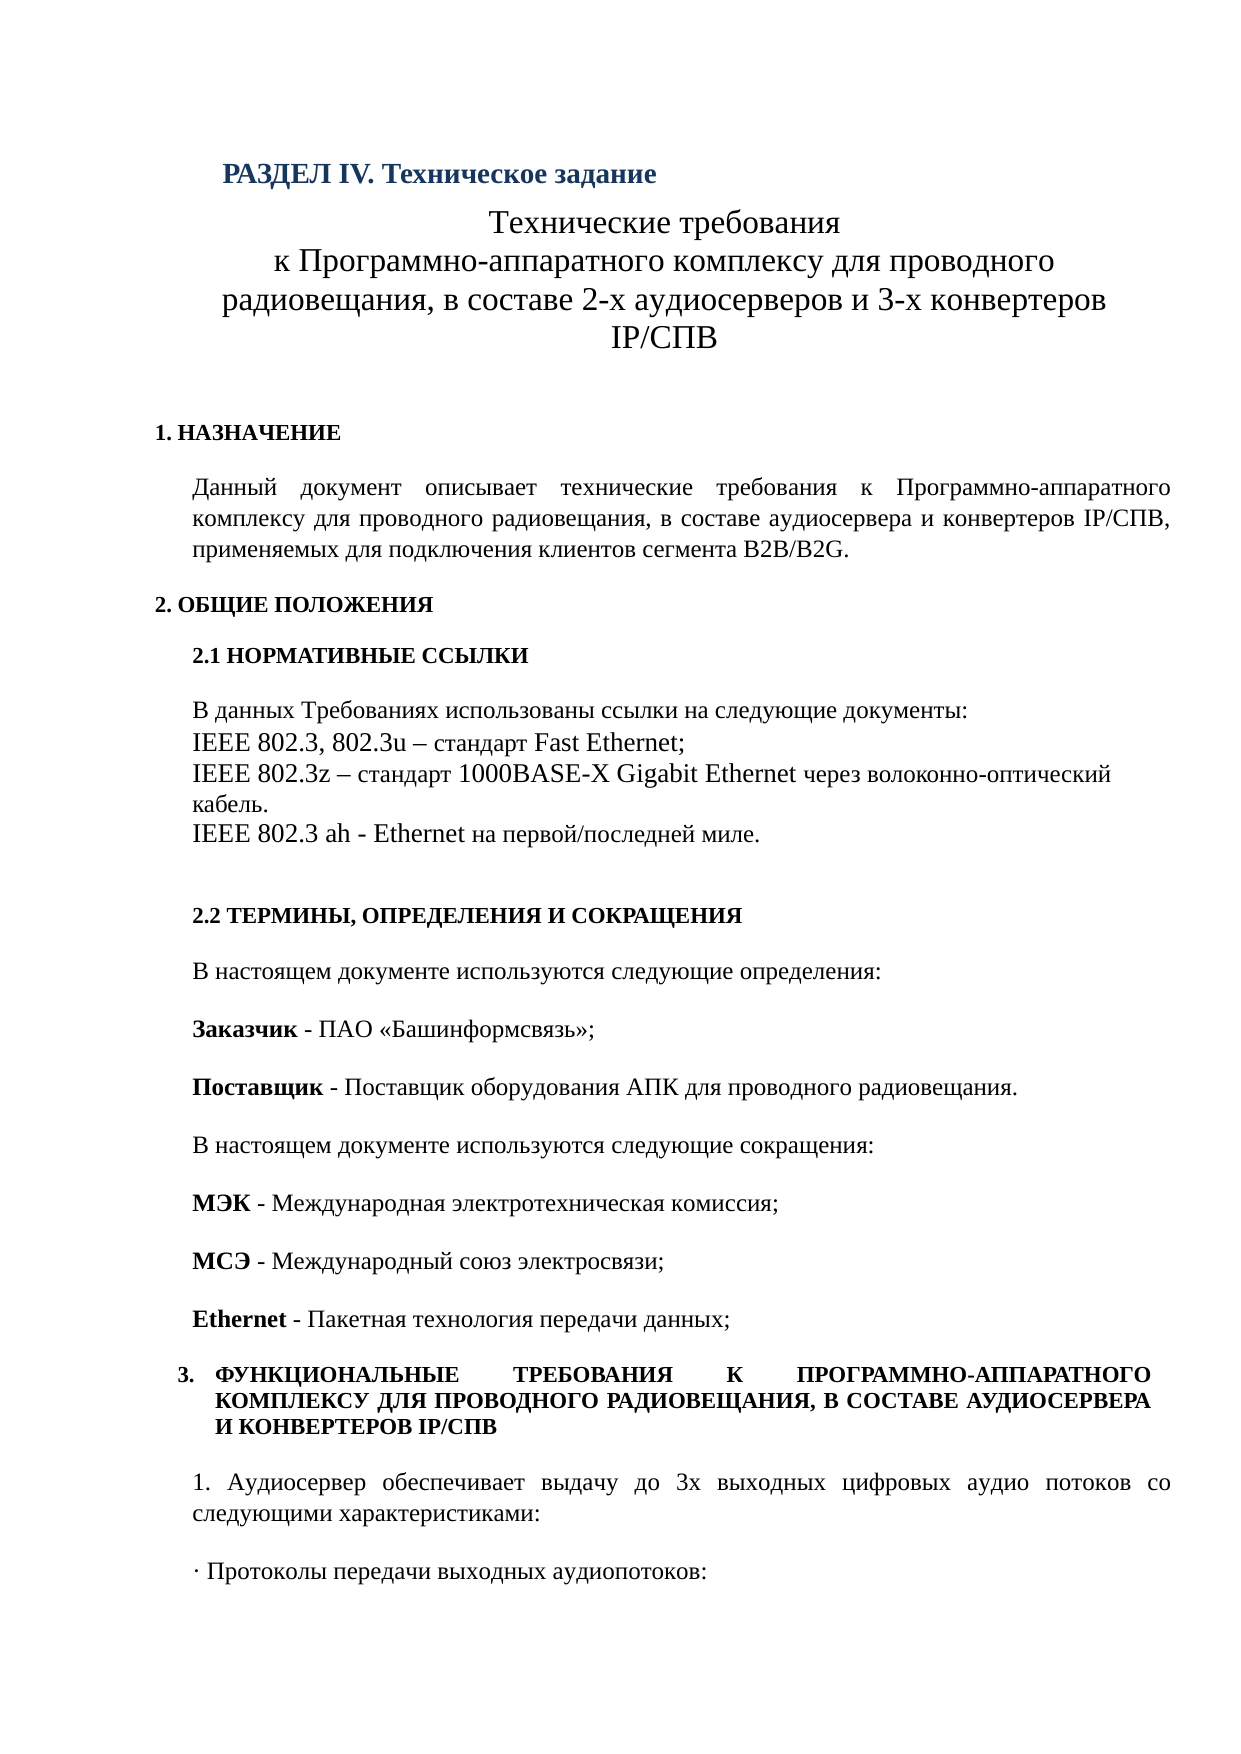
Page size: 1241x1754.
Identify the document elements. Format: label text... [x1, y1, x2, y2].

text IEEE 802.3, 802.3u – стандарт Fast Ethernet; [192, 726, 1152, 758]
text Поставщик - Поставщик оборудования АПК для проводного радиовещания. [192, 1072, 1172, 1101]
list Назначение [154, 419, 1152, 445]
list Общие положения [154, 591, 1152, 617]
text 1. Аудиосервер обеспечивает выдачу до 3х выходных цифровых аудио потоков со следующими характеристиками: [192, 1467, 1172, 1527]
text · Протоколы передачи выходных аудиопотоков: [192, 1556, 1172, 1585]
text В настоящем документе используются следующие определения: [192, 956, 1172, 984]
text МЭК - Международная электротехническая комиссия; [192, 1188, 1172, 1217]
text Технические требования [177, 202, 1152, 241]
text 2.2 Термины, определения и сокращения [192, 902, 1152, 929]
text IEEE 802.3 ah - Ethernet на первой/последней миле. [192, 817, 1152, 849]
text МСЭ - Международный союз электросвязи; [192, 1246, 1172, 1275]
text Заказчик - ПАО «Башинформсвязь»; [192, 1014, 1172, 1043]
text РАЗДЕЛ IV. Техническое задание [222, 156, 1152, 190]
text В данных Требованиях использованы ссылки на следующие документы: [192, 695, 1172, 724]
text к Программно-аппаратного комплексу для проводного радиовещания, в составе 2-х аудиосерверов и 3-х конвертеров IP/СПВ [177, 241, 1152, 356]
text В настоящем документе используются следующие сокращения: [192, 1130, 1172, 1159]
text 2.1 Нормативные ссылки [192, 642, 1152, 668]
text Данный документ описывает технические требования к Программно-аппаратного комплексу для проводного радиовещания, в составе аудиосервера и конвертеров IP/СПВ, применяемых для подключения клиентов сегмента B2B/B2G. [192, 472, 1172, 563]
list Функциональные требования к Программно-аппаратного комплексу для проводного радиовещания, в составе аудиосервера и конвертеров IP/СПВ [177, 1361, 1152, 1440]
text IEEE 802.3z – стандарт 1000BASE-X Gigabit Ethernet через волоконно-оптический кабель. [192, 758, 1152, 817]
text Ethernet - Пакетная технология передачи данных; [192, 1304, 1172, 1333]
